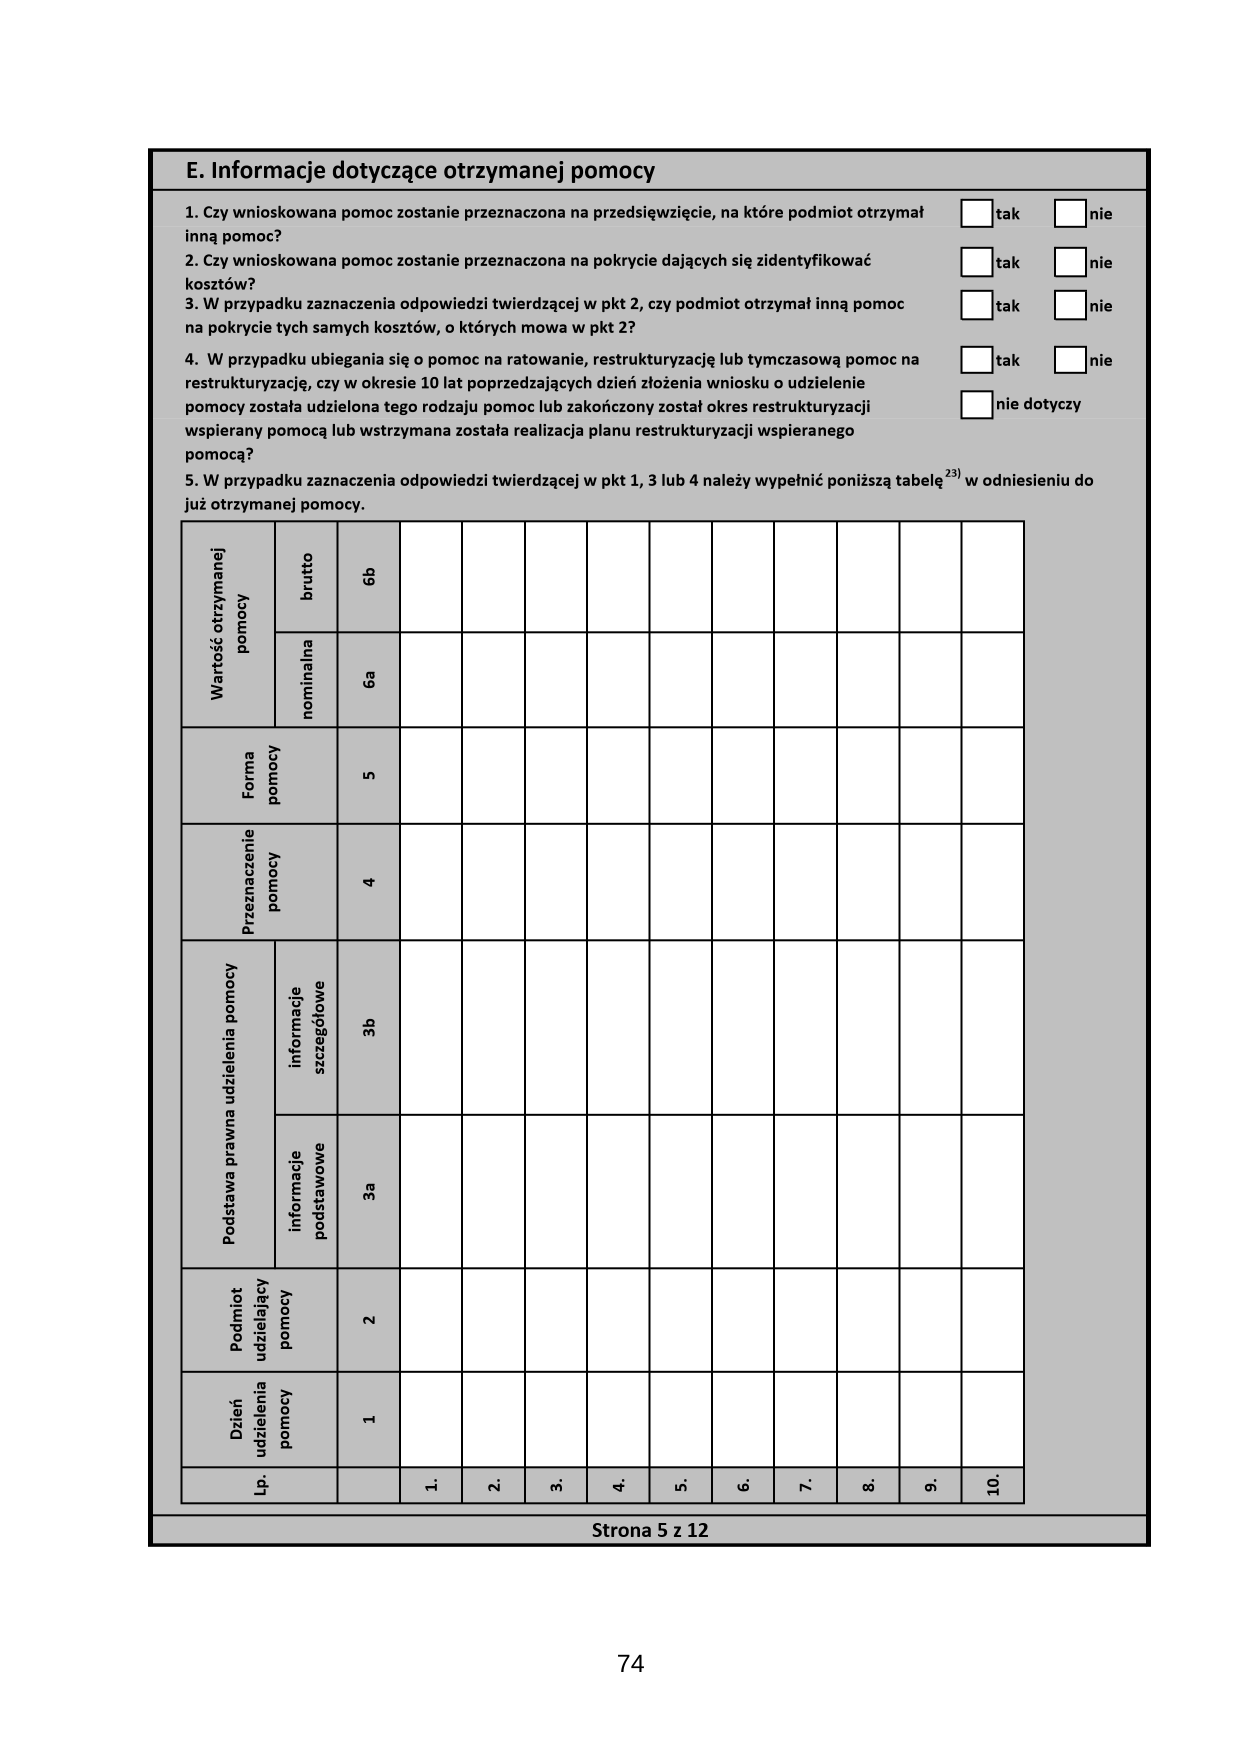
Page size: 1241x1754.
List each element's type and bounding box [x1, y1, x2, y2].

picture [147, 147, 1151, 1547]
